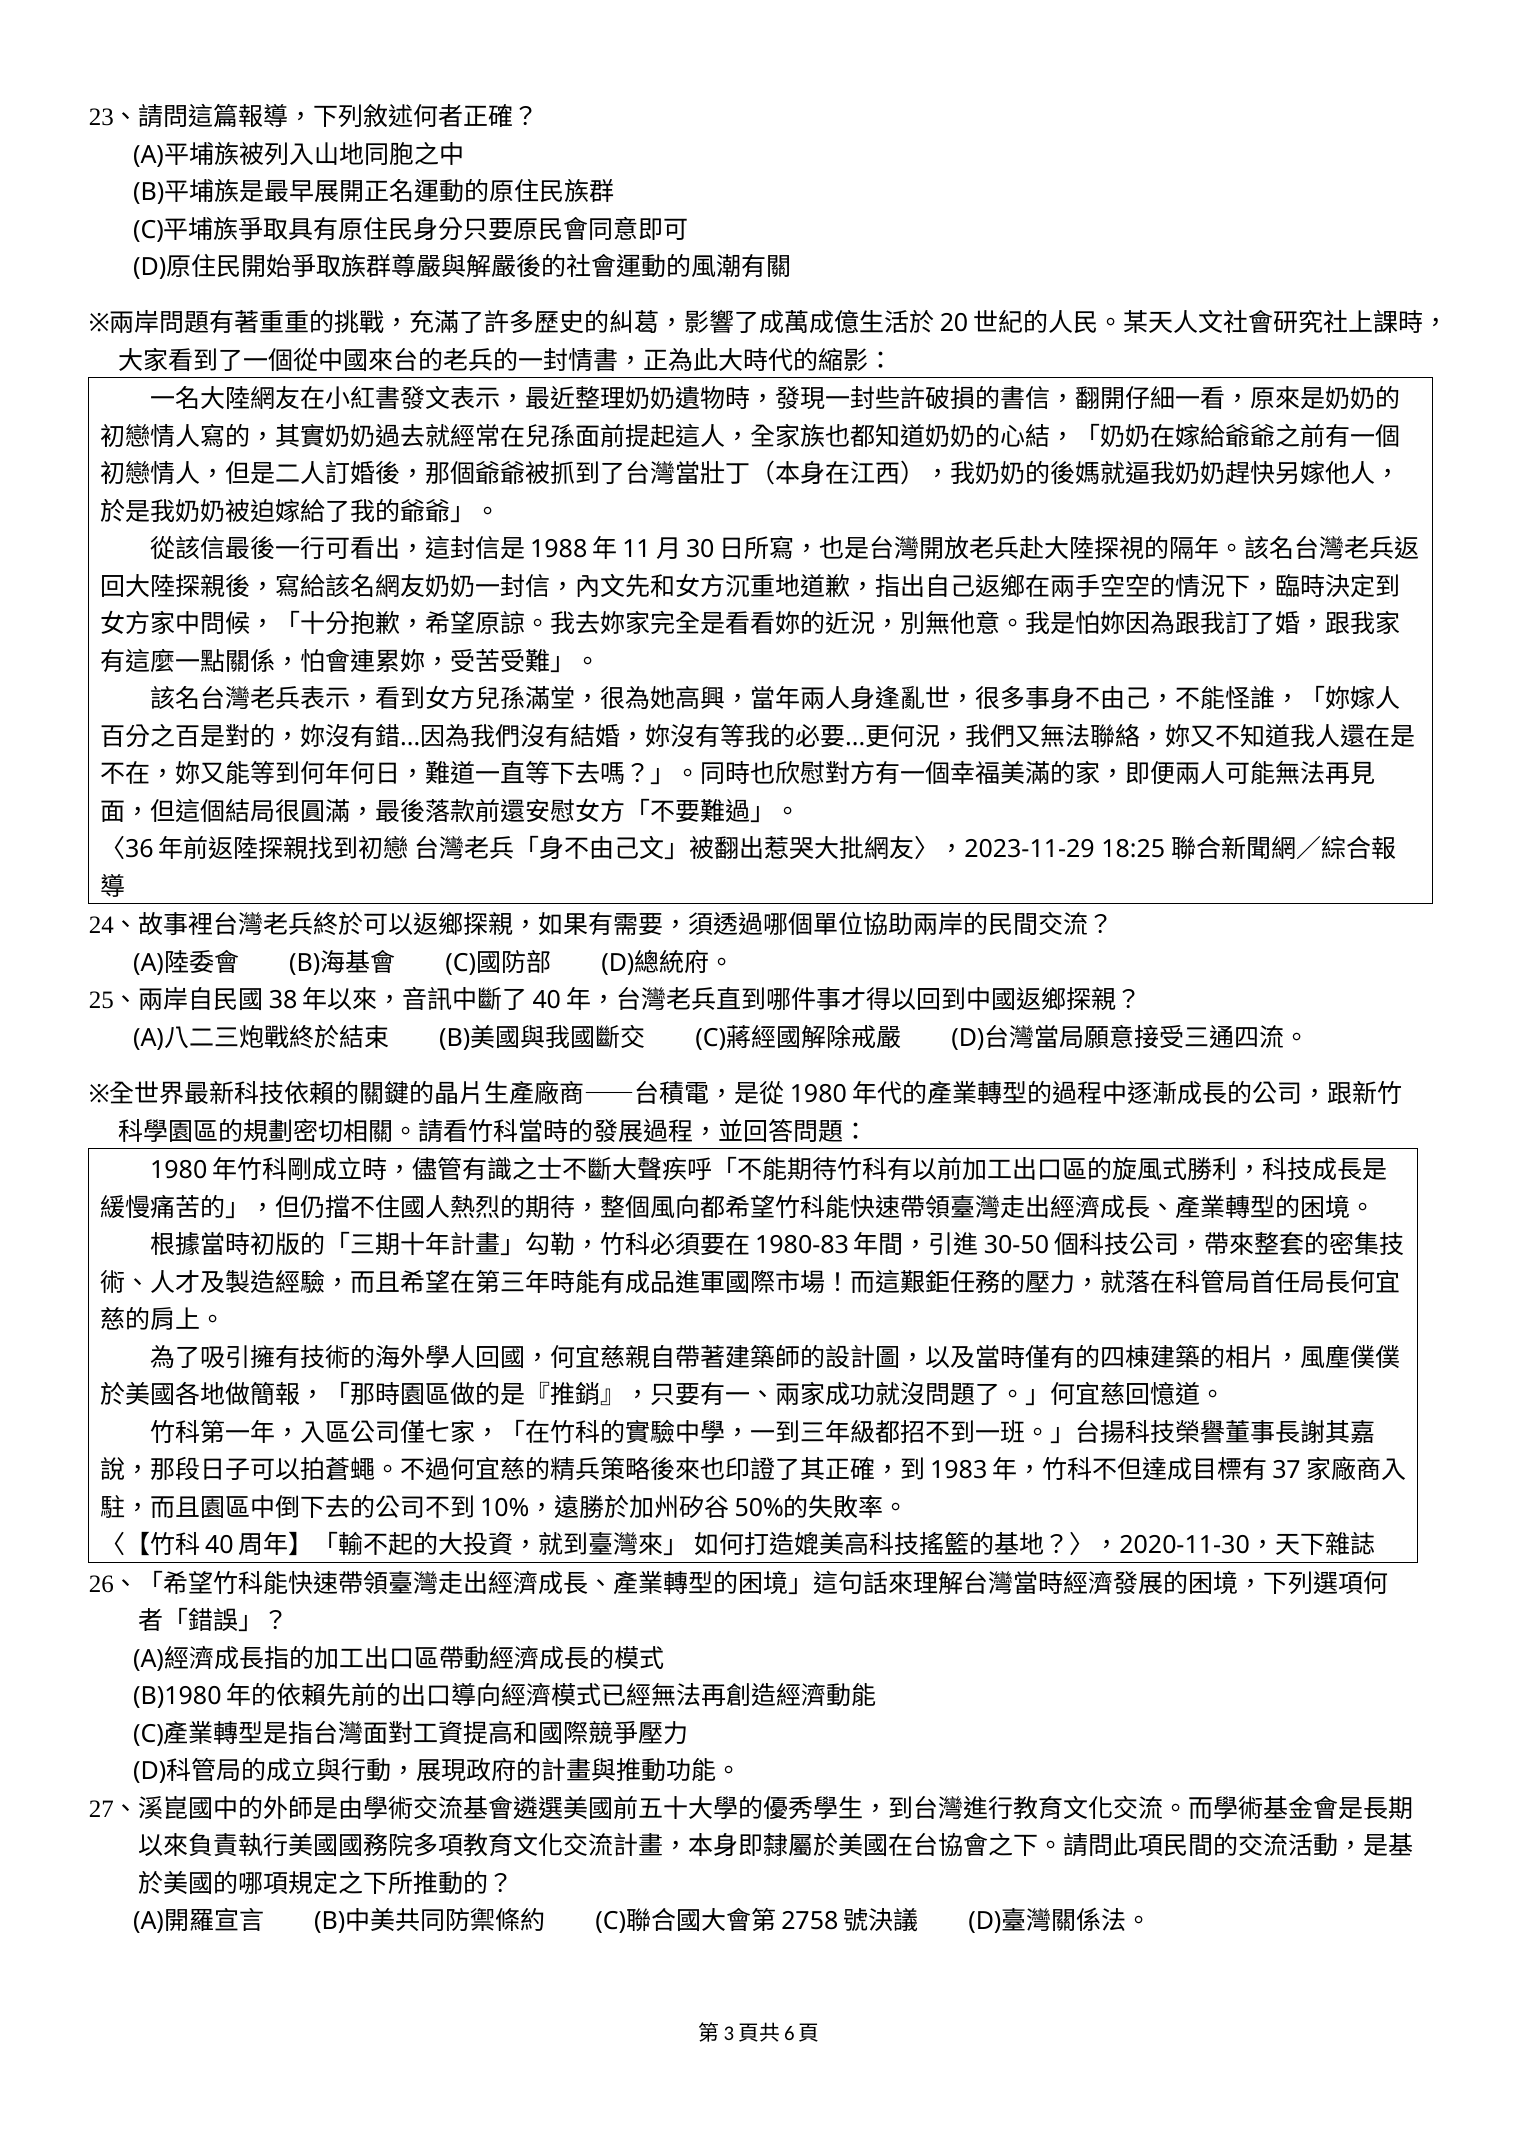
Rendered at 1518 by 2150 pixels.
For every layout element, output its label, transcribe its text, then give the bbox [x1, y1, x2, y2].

table_header 一名大陸網友在小紅書發文表示，最近整理奶奶遺物時，發現一封些許破損的書信，翻開仔細一看，原來是奶奶的初戀情人寫的，其實奶奶過去就經常在兒孫面前提起這人，全家族也都知道奶奶的心結，「奶奶在嫁給爺爺之前有一個初戀情人，但是二人訂婚後，那個爺爺被抓到了台灣當壯丁（本身在江西），我奶奶的後媽就逼我奶奶趕快另嫁他人，於是我奶奶被迫嫁給了我的爺爺」。 從該信最後一行可看出，這封信是1988年11月30日所寫，也是台灣開放老兵赴大陸探視的隔年。該名台灣老兵返回大陸探親後，寫給該名網友奶奶一封信，內文先和女方沉重地道歉，指出自己返鄉在兩手空空的情況下，臨時決定到女方家中問候，「十分抱歉，希望原諒。我去妳家完全是看看妳的近況，別無他意。我是怕妳因為跟我訂了婚，跟我家有這麼一點關係，怕會連累妳，受苦受難」。 該名台灣老兵表示，看到女方兒孫滿堂，很為她高興，當年兩人身逢亂世，很多事身不由己，不能怪誰，「妳嫁人百分之百是對的，妳沒有錯...因為我們沒有結婚，妳沒有等我的必要...更何況，我們又無法聯絡，妳又不知道我人還在是不在，妳又能等到何年何日，難道一直等下去嗎？」。同時也欣慰對方有一個幸福美滿的家，即便兩人可能無法再見面，但這個結局很圓滿，最後落款前還安慰女方「不要難過」。 〈36年前返陸探親找到初戀 台灣老兵「身不由己文」被翻出惹哭大批網友〉，2023-11-29 18:25 聯合新聞網／綜合報導 [89, 378, 1432, 903]
text (C)平埔族爭取具有原住民身分只要原民會同意即可 [133, 208, 1429, 246]
text (B)平埔族是最早展開正名運動的原住民族群 [133, 171, 1429, 208]
text (A)陸委會 (B)海基會 (C)國防部 (D)總統府。 [133, 942, 1429, 979]
text (A)經濟成長指的加工出口區帶動經濟成長的模式 [133, 1638, 1429, 1675]
text (A)平埔族被列入山地同胞之中 [133, 133, 1429, 171]
text 23、請問這篇報導，下列敘述何者正確？ [89, 96, 1429, 133]
text 26、「希望竹科能快速帶領臺灣走出經濟成長、產業轉型的困境」這句話來理解台灣當時經濟發展的困境，下列選項何者「錯誤」？ [89, 1563, 1403, 1638]
table_header 1980年竹科剛成立時，儘管有識之士不斷大聲疾呼「不能期待竹科有以前加工出口區的旋風式勝利，科技成長是緩慢痛苦的」，但仍擋不住國人熱烈的期待，整個風向都希望竹科能快速帶領臺灣走出經濟成長、產業轉型的困境。 根據當時初版的「三期十年計畫」勾勒，竹科必須要在1980-83年間，引進30-50個科技公司，帶來整套的密集技術、人才及製造經驗，而且希望在第三年時能有成品進軍國際市場！而這艱鉅任務的壓力，就落在科管局首任局長何宜慈的肩上。 為了吸引擁有技術的海外學人回國，何宜慈親自帶著建築師的設計圖，以及當時僅有的四棟建築的相片，風塵僕僕於美國各地做簡報，「那時園區做的是『推銷』，只要有一、兩家成功就沒問題了。」何宜慈回憶道。 竹科第一年，入區公司僅七家，「在竹科的實驗中學，一到三年級都招不到一班。」台揚科技榮譽董事長謝其嘉說，那段日子可以拍蒼蠅。不過何宜慈的精兵策略後來也印證了其正確，到1983年，竹科不但達成目標有37家廠商入駐，而且園區中倒下去的公司不到10%，遠勝於加州矽谷50%的失敗率。 〈【竹科40周年】「輸不起的大投資，就到臺灣來」 如何打造媲美高科技搖籃的基地？〉，2020-11-30，天下雜誌 [89, 1149, 1417, 1562]
text (B)1980年的依賴先前的出口導向經濟模式已經無法再創造經濟動能 [133, 1675, 1429, 1713]
text (D)科管局的成立與行動，展現政府的計畫與推動功能。 [133, 1750, 1429, 1788]
text ※兩岸問題有著重重的挑戰，充滿了許多歷史的糾葛，影響了成萬成億生活於20世紀的人民。某天人文社會研究社上課時，大家看到了一個從中國來台的老兵的一封情書，正為此大時代的縮影： [89, 302, 1429, 377]
text (C)產業轉型是指台灣面對工資提高和國際競爭壓力 [133, 1713, 1429, 1750]
text 25、兩岸自民國38年以來，音訊中斷了40年，台灣老兵直到哪件事才得以回到中國返鄉探親？ [89, 979, 1429, 1017]
text ※全世界最新科技依賴的關鍵的晶片生產廠商——台積電，是從1980年代的產業轉型的過程中逐漸成長的公司，跟新竹科學園區的規劃密切相關。請看竹科當時的發展過程，並回答問題： [89, 1073, 1403, 1148]
text (A)八二三炮戰終於結束 (B)美國與我國斷交 (C)蔣經國解除戒嚴 (D)台灣當局願意接受三通四流。 [133, 1017, 1429, 1054]
text 24、故事裡台灣老兵終於可以返鄉探親，如果有需要，須透過哪個單位協助兩岸的民間交流？ [89, 904, 1429, 942]
text 27、溪崑國中的外師是由學術交流基會遴選美國前五十大學的優秀學生，到台灣進行教育文化交流。而學術基金會是長期以來負責執行美國國務院多項教育文化交流計畫，本身即隸屬於美國在台協會之下。請問此項民間的交流活動，是基於美國的哪項規定之下所推動的？ [89, 1788, 1429, 1900]
text (D)原住民開始爭取族群尊嚴與解嚴後的社會運動的風潮有關 [133, 246, 1429, 283]
text (A)開羅宣言 (B)中美共同防禦條約 (C)聯合國大會第2758號決議 (D)臺灣關係法。 [133, 1900, 1429, 1938]
